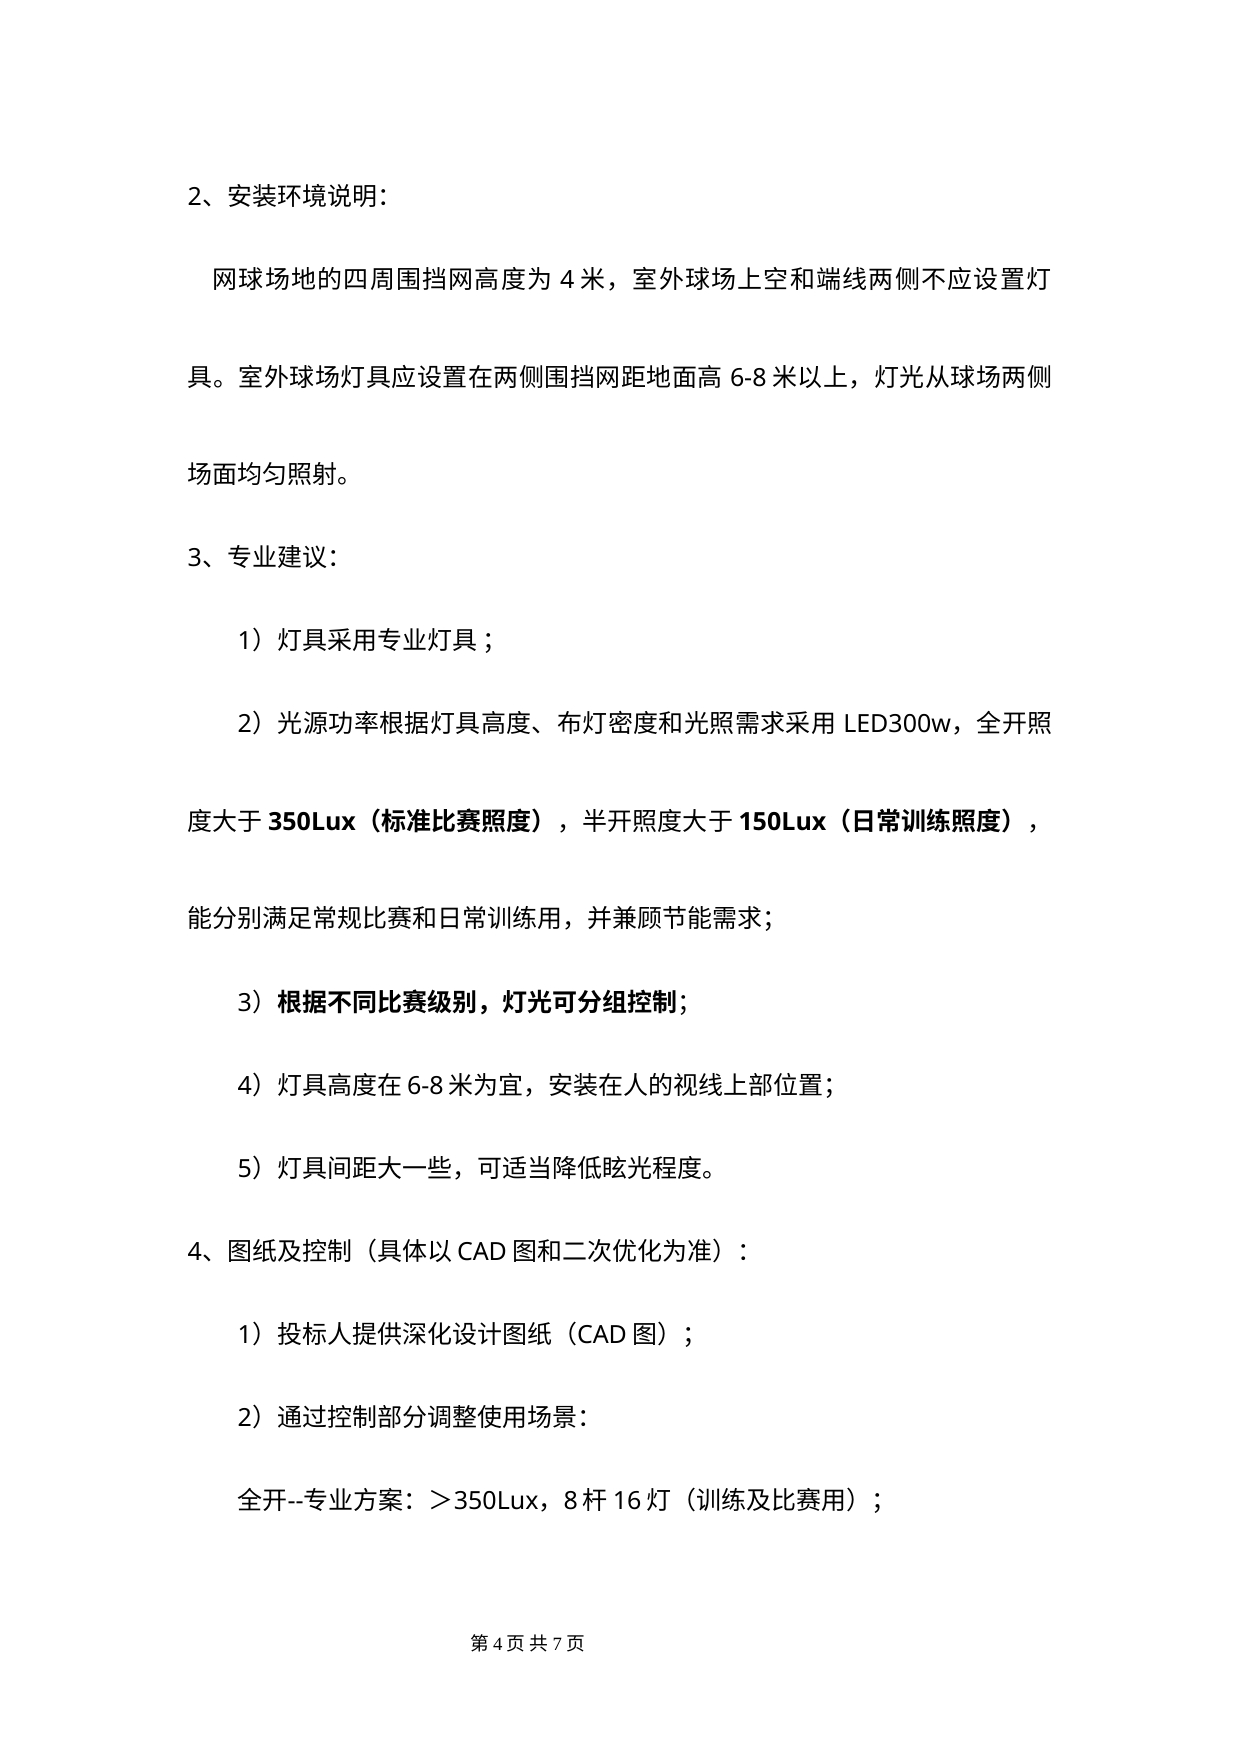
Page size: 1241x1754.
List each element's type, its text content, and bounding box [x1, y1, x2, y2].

text 3）根据不同比赛级别，灯光可分组控制； [187, 968, 1053, 1033]
text 全开--专业方案：＞350Lux，8杆16灯（训练及比赛用）； [187, 1466, 1053, 1531]
text 1）投标人提供深化设计图纸（CAD图）； [187, 1300, 1053, 1365]
text 4）灯具高度在6-8米为宜，安装在人的视线上部位置； [187, 1051, 1053, 1116]
list 图纸及控制（具体以CAD图和二次优化为准）： [187, 1217, 1053, 1282]
text 2）通过控制部分调整使用场景： [187, 1383, 1053, 1448]
text 2）光源功率根据灯具高度、布灯密度和光照需求采用LED300w，全开照度大于350Lux（标准比赛照度），半开照度大于150Lux（日常训练照度），能分别满足常规比赛和日常训练用，并兼顾节能需求； [187, 689, 1053, 949]
text 3、专业建议： [187, 523, 1053, 588]
text 网球场地的四周围挡网高度为4米，室外球场上空和端线两侧不应设置灯具。室外球场灯具应设置在两侧围挡网距地面高6-8米以上，灯光从球场两侧场面均匀照射。 [187, 245, 1053, 505]
text 2、安装环境说明： [187, 162, 1053, 227]
text 5）灯具间距大一些，可适当降低眩光程度。 [187, 1134, 1053, 1199]
text 1）灯具采用专业灯具 ； [187, 606, 1053, 671]
